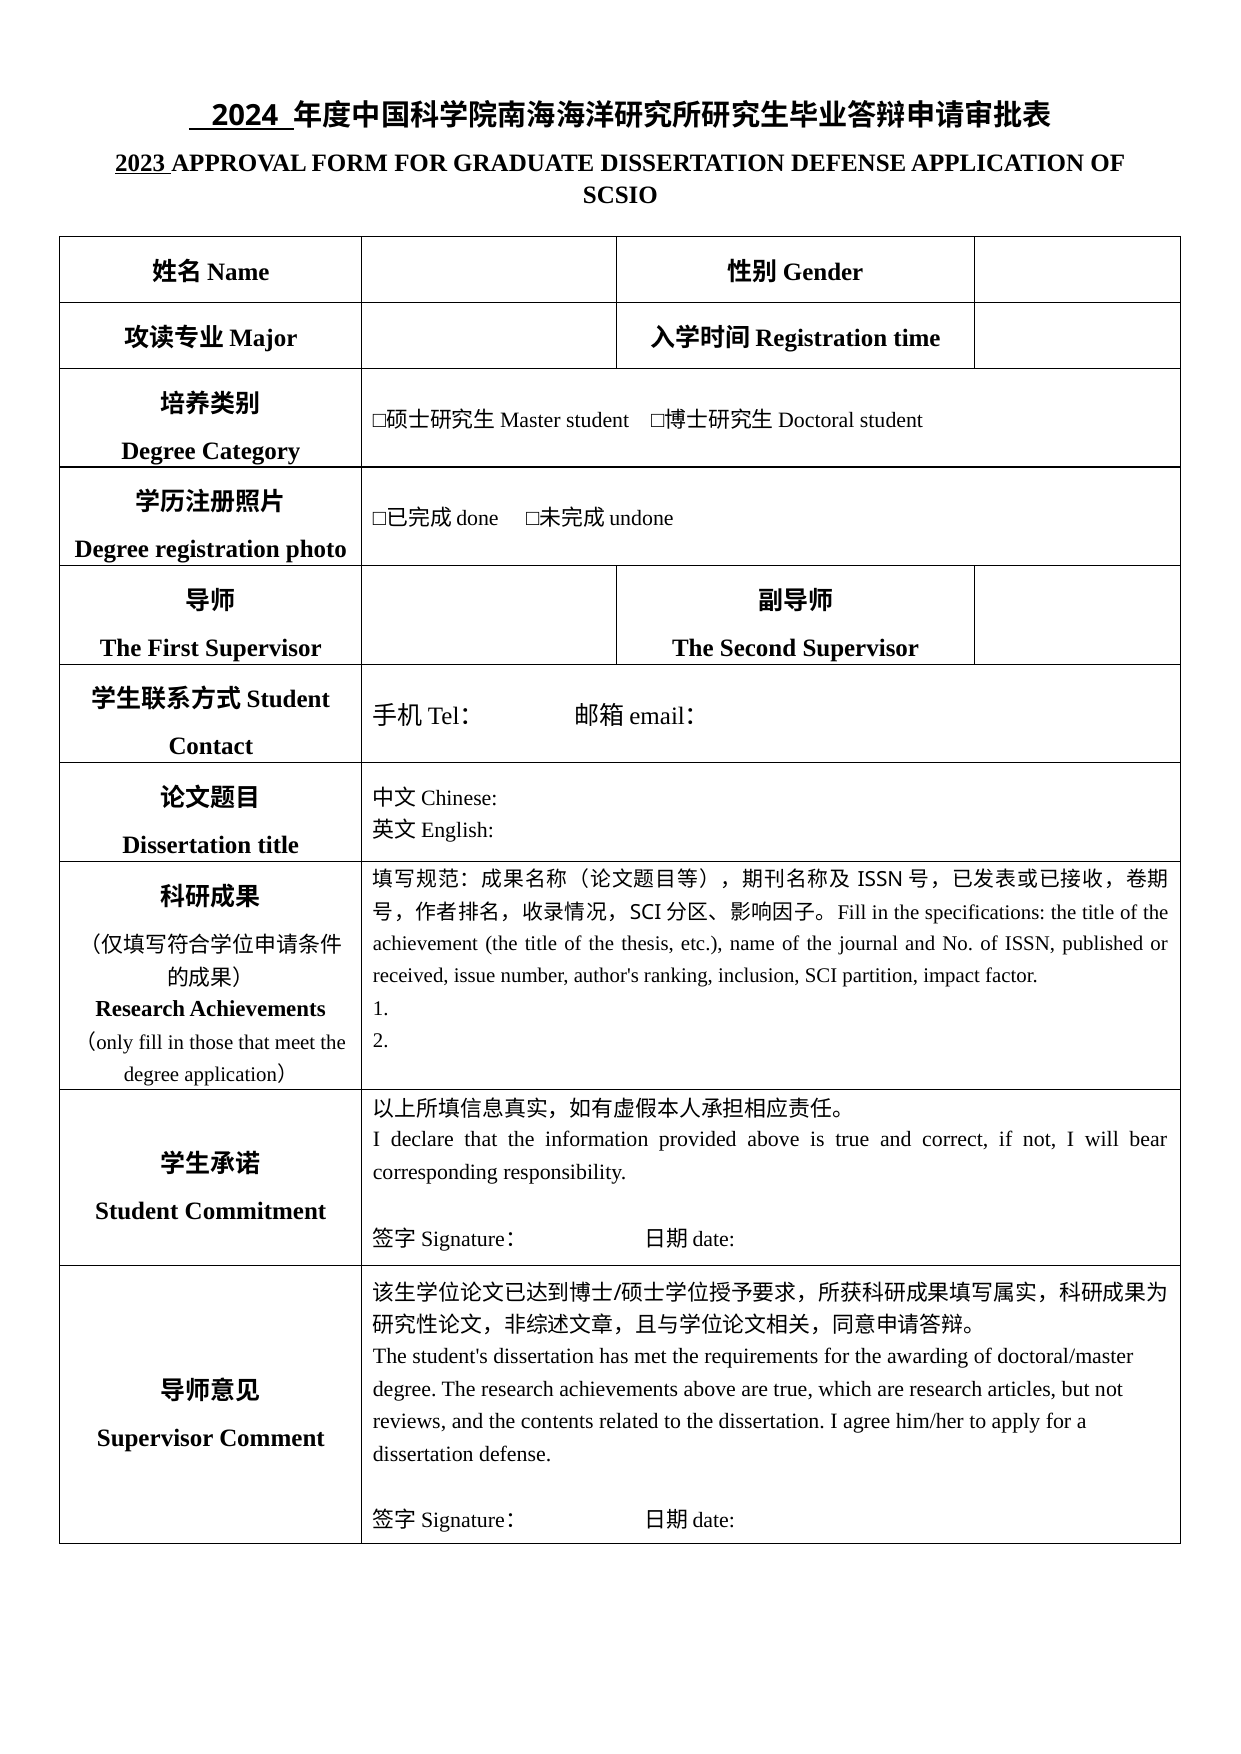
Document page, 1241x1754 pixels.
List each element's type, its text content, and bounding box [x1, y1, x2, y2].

table_cell 中文Chinese: 英文English: [362, 763, 1180, 861]
table_cell 攻读专业Major [60, 303, 361, 368]
table_cell 学历注册照片 Degree registration photo [60, 468, 361, 565]
table_header 姓名Name [60, 237, 361, 302]
table_cell 科研成果 （仅填写符合学位申请条件的成果） Research Achievements （only fill in those that meet the degree application） [60, 862, 361, 1089]
text 2023 APPROVAL FORM FOR GRADUATE DISSERTATION DEFENSE APPLICATION OF SCSIO [75, 146, 1165, 211]
table_cell 学生联系方式Student Contact [60, 665, 361, 762]
table_header [975, 237, 1180, 302]
table_cell [975, 303, 1180, 368]
table_cell [362, 303, 616, 368]
table_header [362, 237, 616, 302]
table_cell 副导师 The Second Supervisor [617, 566, 974, 663]
table_cell 手机Tel： 邮箱email： [362, 665, 1180, 762]
table_cell [362, 566, 616, 663]
table_cell 导师 The First Supervisor [60, 566, 361, 663]
table_cell □已完成done □未完成undone [362, 468, 1180, 565]
text 2024 年度中国科学院南海海洋研究所研究生毕业答辩申请审批表 [75, 81, 1165, 146]
table_cell [975, 566, 1180, 663]
table_cell 该生学位论文已达到博士/硕士学位授予要求，所获科研成果填写属实，科研成果为研究性论文，非综述文章，且与学位论文相关，同意申请答辩。 The student's dissertation has met the requirements for the awarding of doctoral/master degree. The research achievements above are true, which are research articles, but not reviews, and the contents related to the dissertation. I agree him/her to apply for a dissertation defense. 签字Signature： 日期date: [362, 1266, 1180, 1542]
table_header 性别Gender [617, 237, 974, 302]
table_cell 以上所填信息真实，如有虚假本人承担相应责任。 I declare that the information provided above is true and correct, if not, I will bear corresponding responsibility. 签字Signature： 日期date: [362, 1090, 1180, 1265]
table_cell 填写规范：成果名称（论文题目等），期刊名称及ISSN号，已发表或已接收，卷期号，作者排名，收录情况，SCI分区、影响因子。Fill in the specifications: the title of the achievement (the title of the thesis, etc.), name of the journal and No. of ISSN, published or received, issue number, author's ranking, inclusion, SCI partition, impact factor. 1. 2. [362, 862, 1180, 1089]
table_cell 培养类别 Degree Category [60, 369, 361, 466]
table_cell □硕士研究生Master student □博士研究生Doctoral student [362, 369, 1180, 466]
table_cell 入学时间Registration time [617, 303, 974, 368]
table_cell 论文题目 Dissertation title [60, 763, 361, 861]
table_cell 导师意见 Supervisor Comment [60, 1266, 361, 1542]
table_cell 学生承诺 Student Commitment [60, 1090, 361, 1265]
